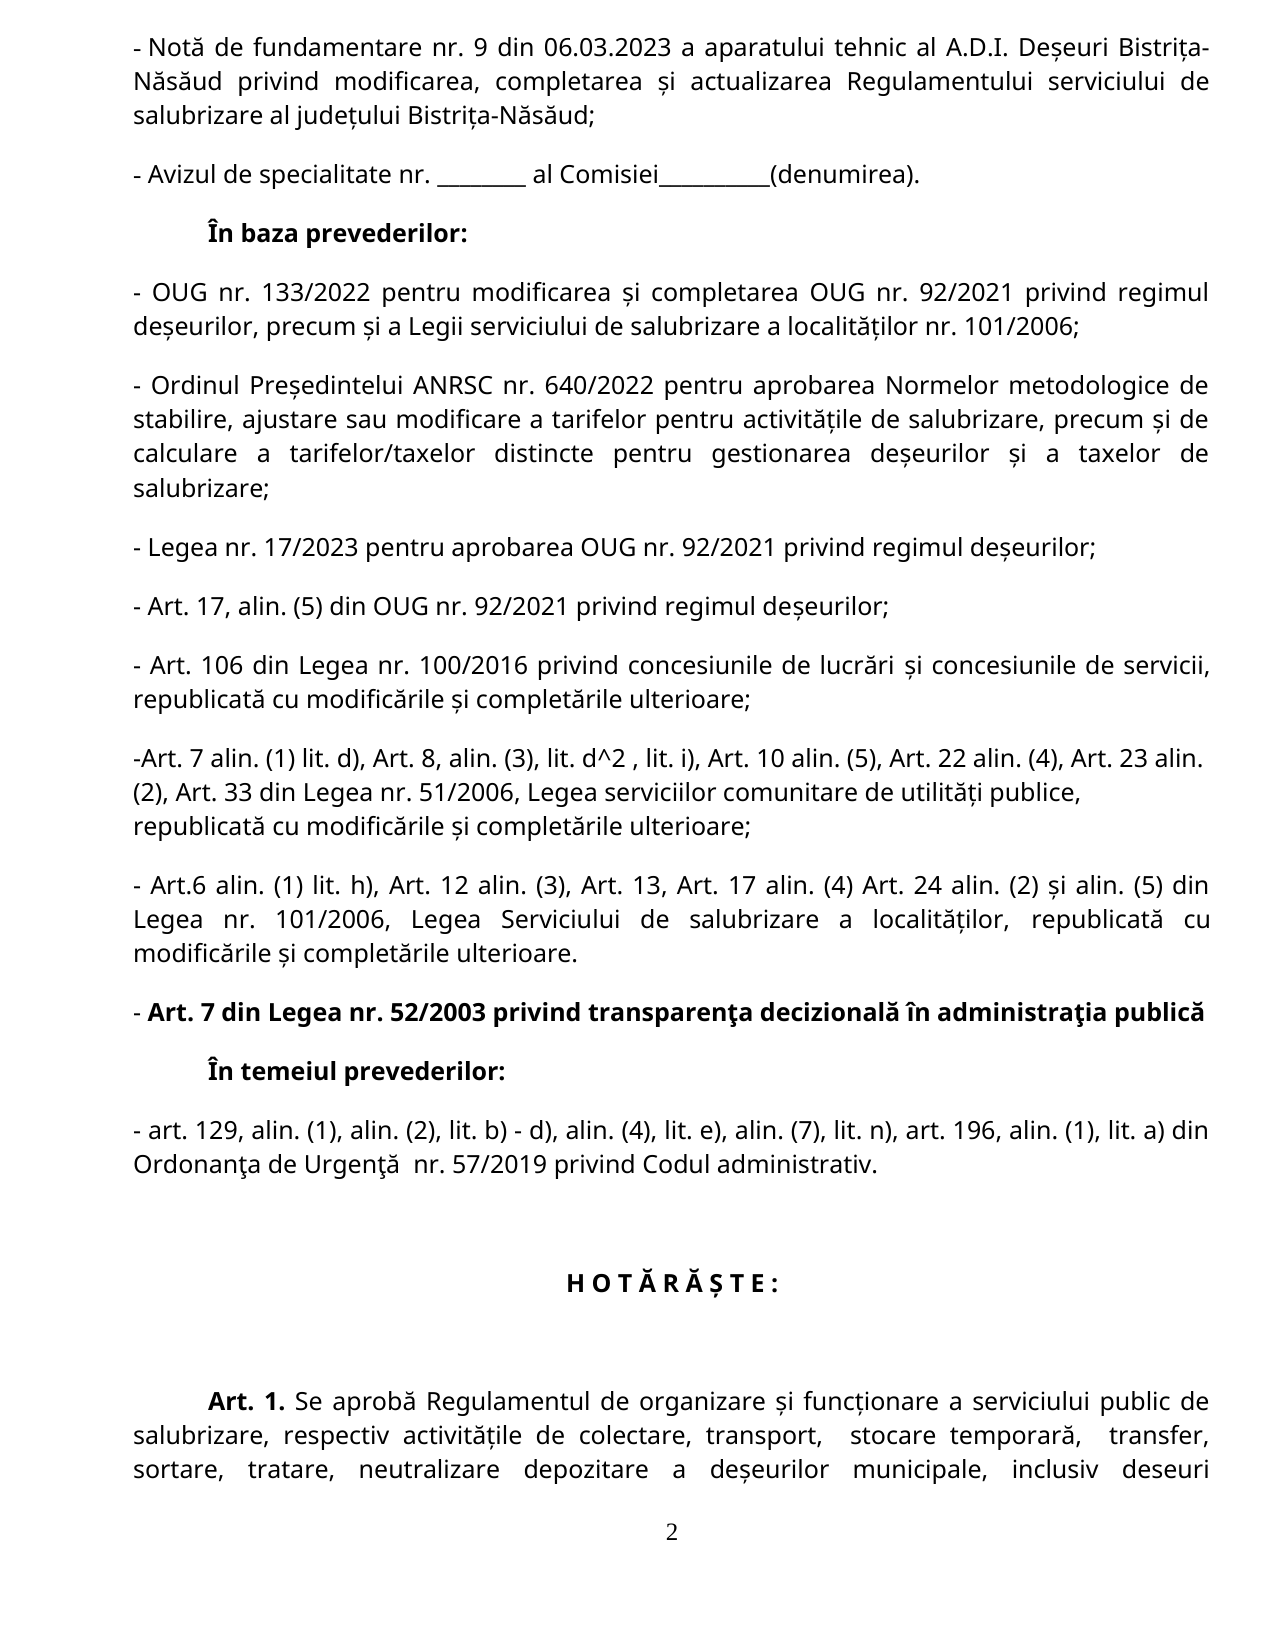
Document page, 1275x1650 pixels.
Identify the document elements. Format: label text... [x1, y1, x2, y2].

text -Art. 7 alin. (1) lit. d), Art. 8, alin. (3), lit. d^2 , lit. i), Art. 10 alin. (5), Art. 22 alin. (4), Art. 23 alin. (2), Art. 33 din Legea nr. 51/2006, Legea serviciilor comunitare de utilități publice, republicată cu modificările și completările ulterioare; [133, 741, 1211, 843]
list Notă de fundamentare nr. 9 din 06.03.2023 a aparatului tehnic al A.D.I. Deșeuri Bistrița-Năsăud privind modificarea, completarea și actualizarea Regulamentului serviciului de salubrizare al județului Bistrița-Năsăud; [133, 29, 1211, 132]
text - Art.6 alin. (1) lit. h), Art. 12 alin. (3), Art. 13, Art. 17 alin. (4) Art. 24 alin. (2) și alin. (5) din Legea nr. 101/2006, Legea Serviciului de salubrizare a localităților, republicată cu modificările și completările ulterioare. [133, 868, 1211, 970]
text În baza prevederilor: [133, 216, 1211, 250]
text H O T Ă R Ă Ş T E : [133, 1265, 1211, 1299]
text - Ordinul Președintelui ANRSC nr. 640/2022 pentru aprobarea Normelor metodologice de stabilire, ajustare sau modificare a tarifelor pentru activitățile de salubrizare, precum și de calculare a tarifelor/taxelor distincte pentru gestionarea deșeurilor și a taxelor de salubrizare; [133, 368, 1211, 504]
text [133, 1383, 1211, 1486]
text În temeiul prevederilor: [133, 1054, 1211, 1088]
text - OUG nr. 133/2022 pentru modificarea și completarea OUG nr. 92/2021 privind regimul deșeurilor, precum și a Legii serviciului de salubrizare a localităților nr. 101/2006; [133, 275, 1211, 343]
text - Art. 7 din Legea nr. 52/2003 privind transparenţa decizională în administraţia publică [133, 995, 1211, 1029]
text - Legea nr. 17/2023 pentru aprobarea OUG nr. 92/2021 privind regimul deșeurilor; [133, 529, 1211, 563]
text - art. 129, alin. (1), alin. (2), lit. b) - d), alin. (4), lit. e), alin. (7), lit. n), art. 196, alin. (1), lit. a) din Ordonanţa de Urgenţă nr. 57/2019 privind Codul administrativ. [133, 1113, 1211, 1181]
list Avizul de specialitate nr. ________ al Comisiei__________(denumirea). [133, 157, 1211, 191]
text - Art. 17, alin. (5) din OUG nr. 92/2021 privind regimul deşeurilor; [133, 588, 1211, 622]
text - Art. 106 din Legea nr. 100/2016 privind concesiunile de lucrări şi concesiunile de servicii, republicată cu modificările și completările ulterioare; [133, 647, 1211, 716]
